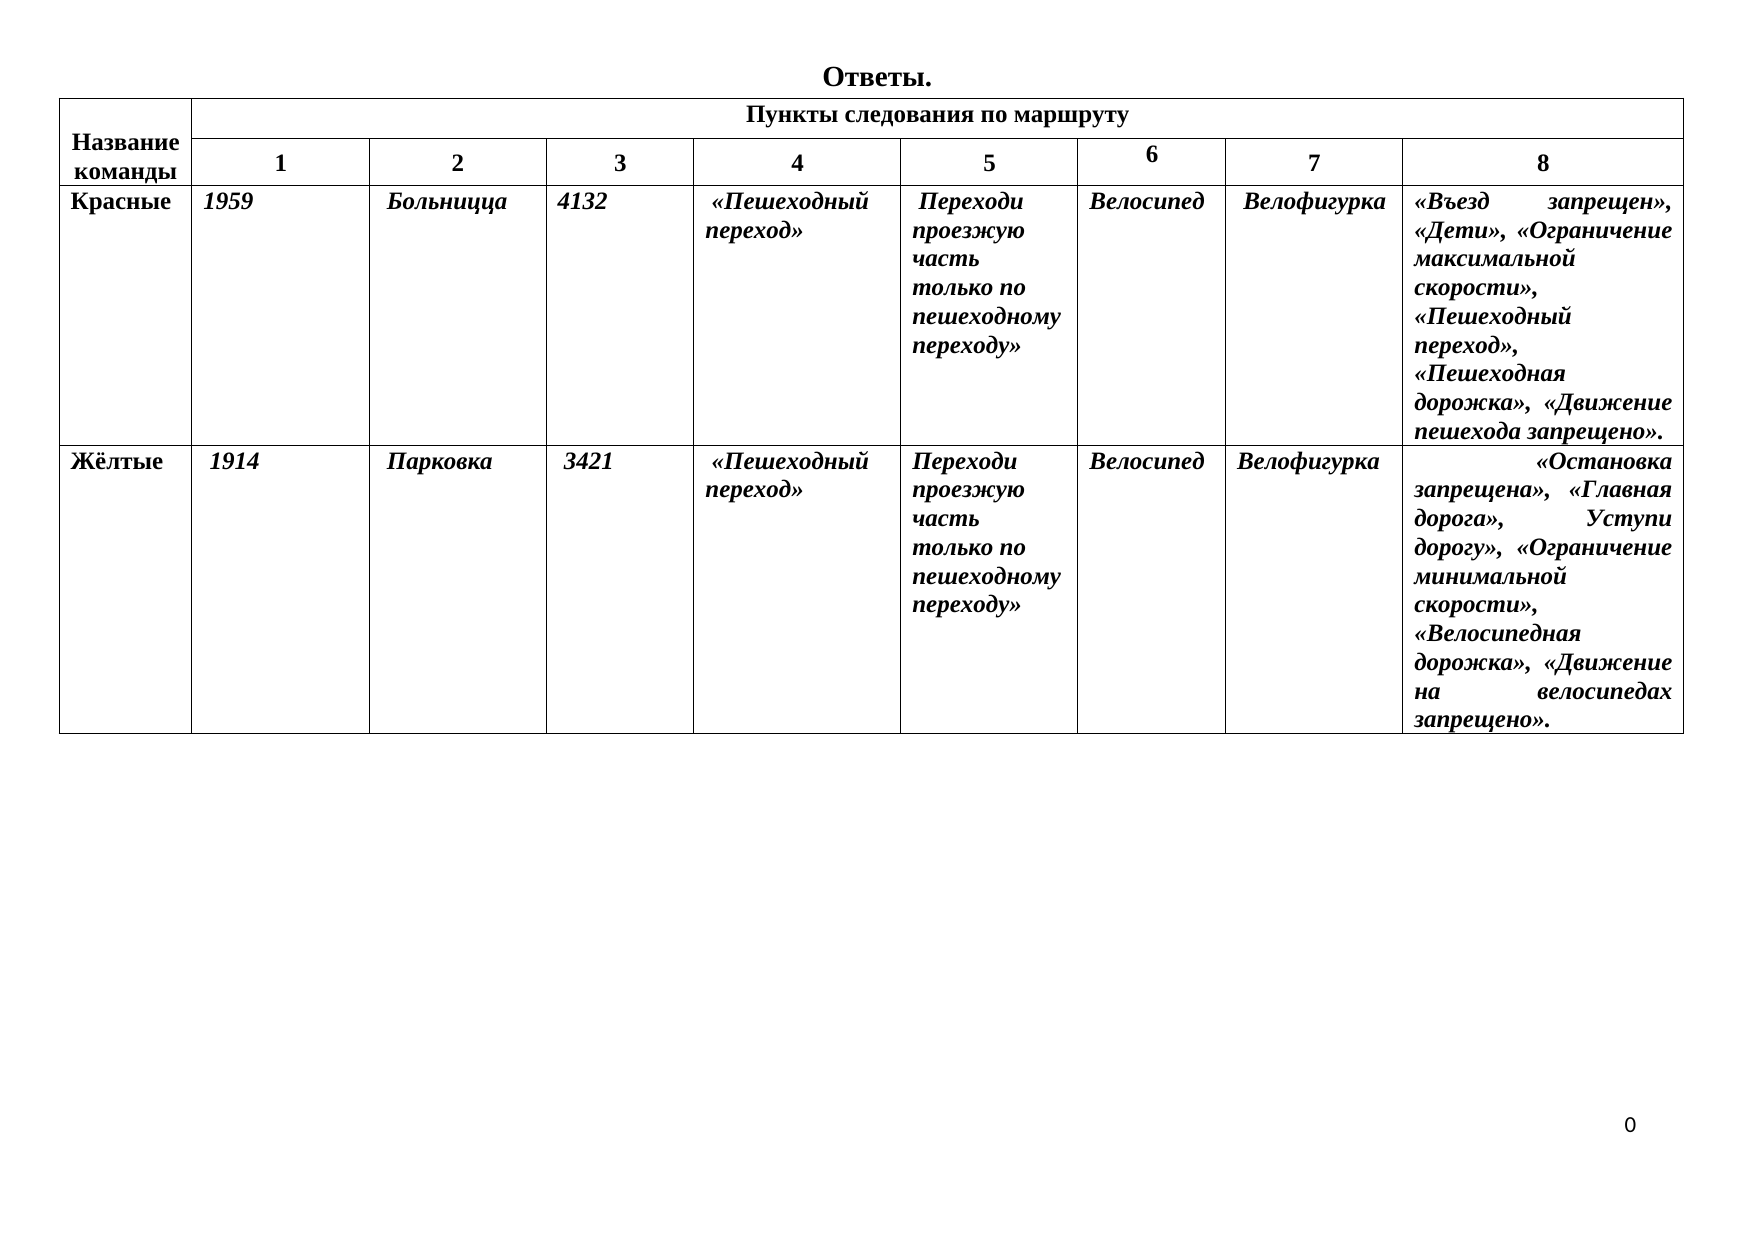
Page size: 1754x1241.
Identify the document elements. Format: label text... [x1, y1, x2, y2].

table_cell Жёлтые [60, 446, 191, 733]
table_cell 2 [370, 139, 546, 185]
table_cell 5 [901, 139, 1077, 185]
table_cell 3 [547, 139, 693, 185]
table_cell Велосипед [1078, 186, 1225, 445]
table_header Пункты следования по маршруту [192, 99, 1683, 138]
table_cell 3421 [547, 446, 693, 733]
table_cell Красные [60, 186, 191, 445]
table_header Название команды [60, 99, 191, 185]
table_cell «Остановка запрещена», «Главная дорога», Уступи дорогу», «Ограничение минимальной скорости», «Велосипедная дорожка», «Движение на велосипедах запрещено». [1403, 446, 1683, 733]
table_cell Велофигурка [1226, 186, 1402, 445]
table_cell Переходи проезжую часть только по пешеходному переходу» [901, 446, 1077, 733]
table_cell Переходи проезжую часть только по пешеходному переходу» [901, 186, 1077, 445]
table_cell «Въезд запрещен», «Дети», «Ограничение максимальной скорости», «Пешеходный переход», «Пешеходная дорожка», «Движение пешехода запрещено». [1403, 186, 1683, 445]
table_cell 4 [694, 139, 900, 185]
table_cell 7 [1226, 139, 1402, 185]
table_cell 1959 [192, 186, 369, 445]
table_cell 1914 [192, 446, 369, 733]
table_cell Велофигурка [1226, 446, 1402, 733]
table_cell «Пешеходный переход» [694, 186, 900, 445]
table_cell 1 [192, 139, 369, 185]
table_cell Парковка [370, 446, 546, 733]
table_cell 6 [1078, 139, 1225, 185]
table_cell Больницца [370, 186, 546, 445]
table_cell Велосипед [1078, 446, 1225, 733]
table_cell 4132 [547, 186, 693, 445]
text Ответы. [118, 59, 1636, 93]
table_cell 8 [1403, 139, 1683, 185]
table_cell «Пешеходный переход» [694, 446, 900, 733]
